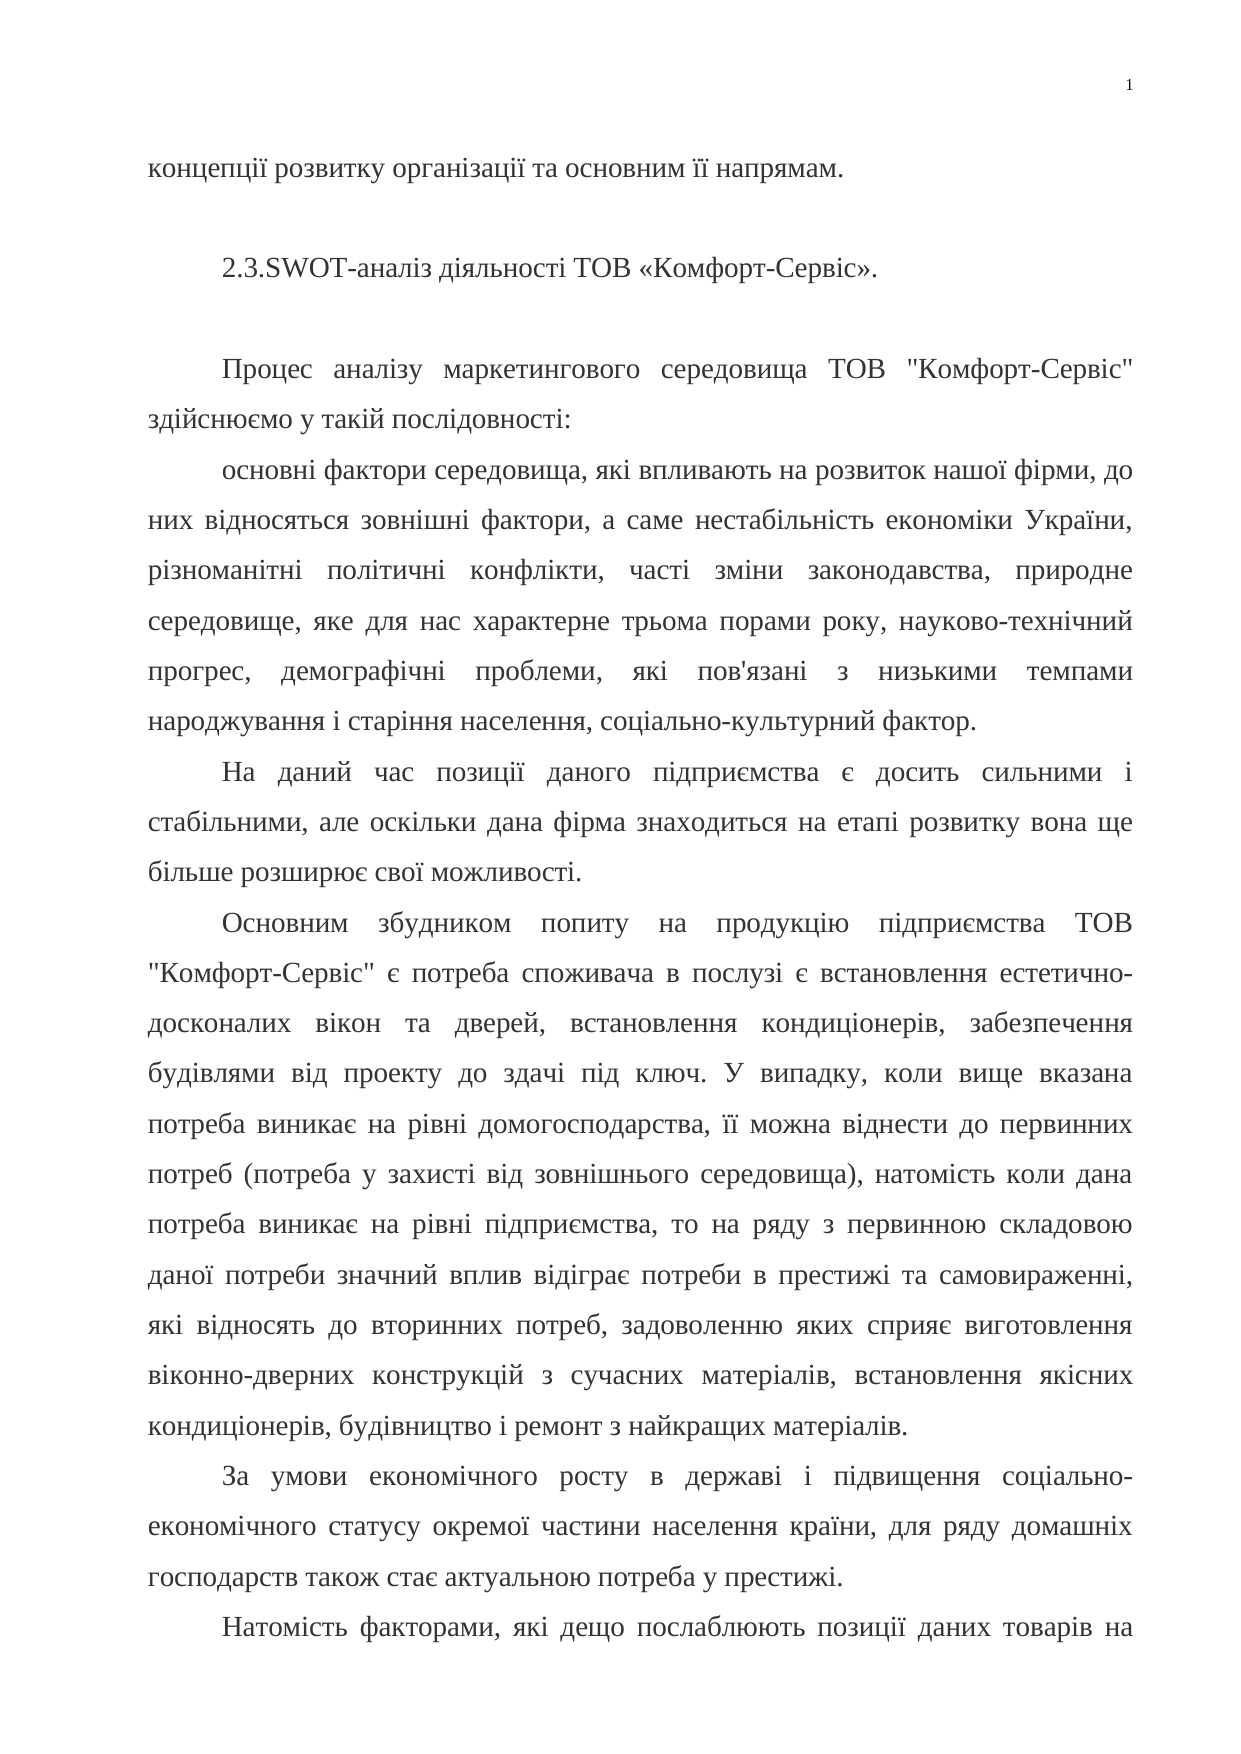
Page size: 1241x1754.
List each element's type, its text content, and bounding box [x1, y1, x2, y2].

text Процес аналізу маркетингового середовища ТОВ "Комфорт-Сервіс" здійснюємо у такій послідовності: [148, 351, 1133, 435]
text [148, 1609, 1133, 1643]
text За умови економічного росту в державі і підвищення соціально-економічного статусу окремої частини населення країни, для ряду домашніх господарств також стає актуальною потреба у престижі. [148, 1458, 1133, 1592]
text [148, 150, 1133, 183]
text Основним збудником попиту на продукцію підприємства ТОВ "Комфорт-Сервіс" є потреба споживача в послузі є встановлення естетично-досконалих вікон та дверей, встановлення кондиціонерів, забезпечення будівлями від проекту до здачі під ключ. У випадку, коли вище вказана потреба виникає на рівні домогосподарства, її можна віднести до первинних потреб (потреба у захисті від зовнішнього середовища), натомість коли дана потреба виникає на рівні підприємства, то на ряду з первинною складовою даної потреби значний вплив відіграє потреби в престижі та самовираженні, які відносять до вторинних потреб, задоволенню яких сприяє виготовлення віконно-дверних конструкцій з сучасних матеріалів, встановлення якісних кондиціонерів, будівництво і ремонт з найкращих матеріалів. [148, 905, 1133, 1441]
text 2.3.SWOT-аналіз діяльності ТОВ «Комфорт-Сервіс». [148, 251, 1133, 284]
text основні фактори середовища, які впливають на розвиток нашої фірми, до них відносяться зовнішні фактори, а саме нестабільність економіки України, різноманітні політичні конфлікти, часті зміни законодавства, природне середовище, яке для нас характерне трьома порами року, науково-технічний прогрес, демографічні проблеми, які пов'язані з низькими темпами народжування і старіння населення, соціально-культурний фактор. [148, 452, 1133, 737]
text На даний час позиції даного підприємства є досить сильними і стабільними, але оскільки дана фірма знаходиться на етапі розвитку вона ще більше розширює свої можливості. [148, 754, 1133, 888]
